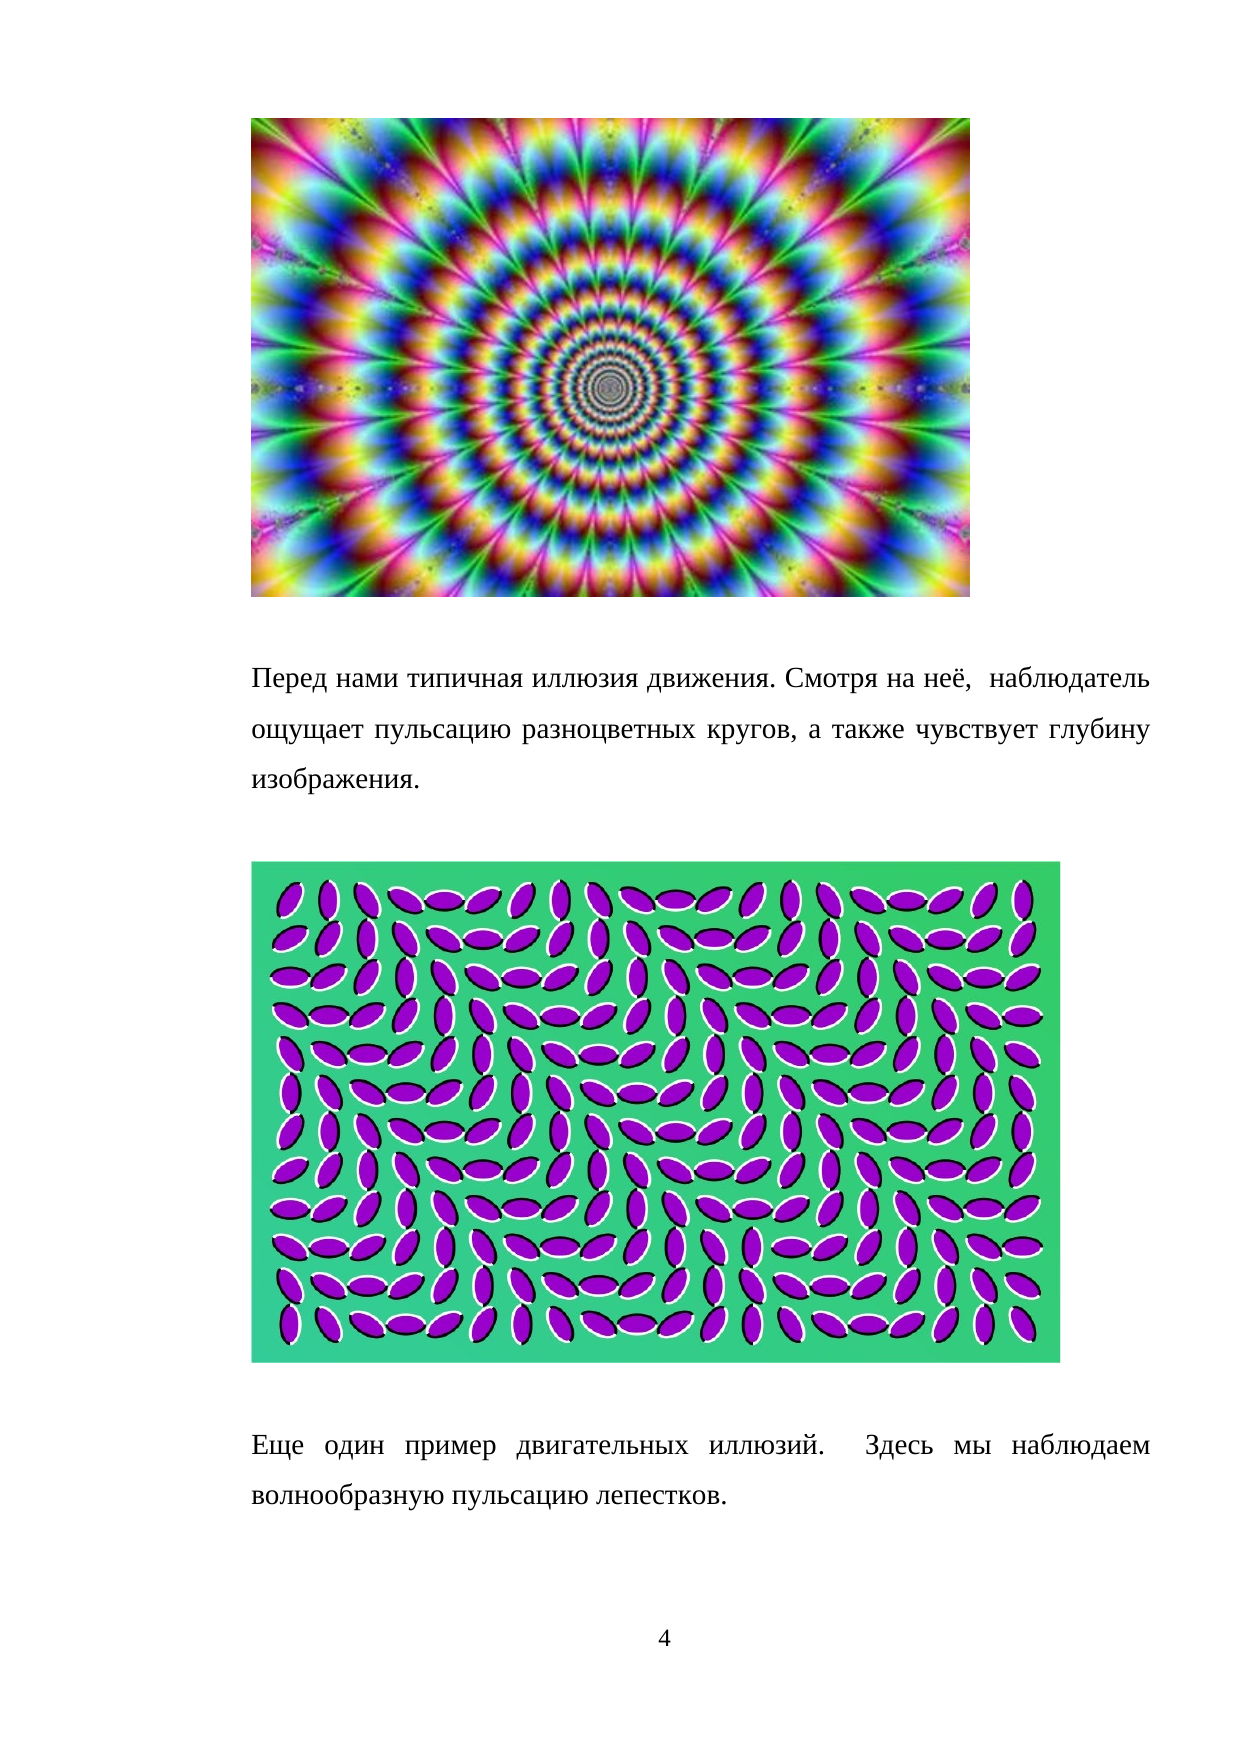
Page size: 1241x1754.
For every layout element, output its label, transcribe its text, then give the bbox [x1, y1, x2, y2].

text Еще один пример двигательных иллюзий. Здесь мы наблюдаем волнообразную пульсацию лепестков. [251, 1427, 1152, 1511]
picture [251, 118, 970, 597]
picture [251, 861, 1061, 1363]
text Перед нами типичная иллюзия движения. Смотря на неё, наблюдатель ощущает пульсацию разноцветных кругов, а также чувствует глубину изображения. [251, 661, 1152, 795]
